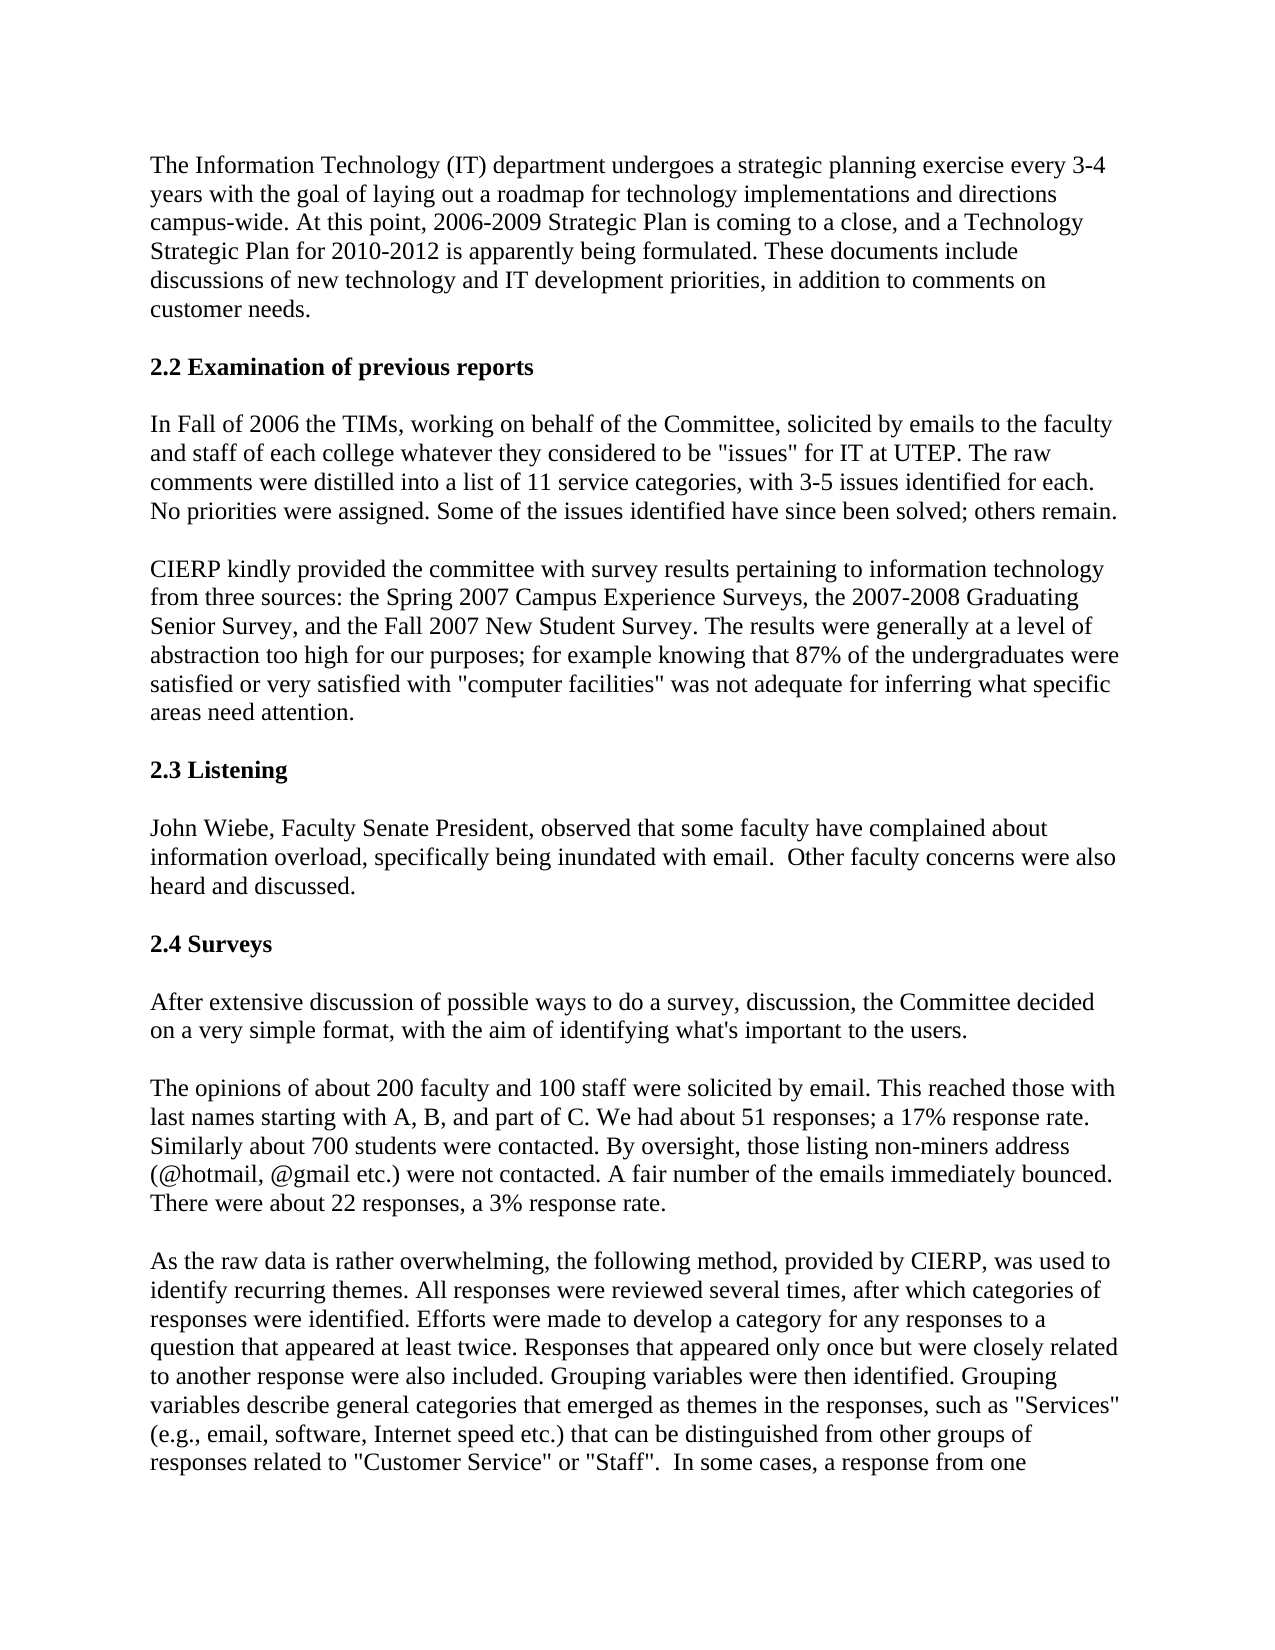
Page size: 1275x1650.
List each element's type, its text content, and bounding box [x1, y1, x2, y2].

text The Information Technology (IT) department undergoes a strategic planning exercise every 3-4 years with the goal of laying out a roadmap for technology implementations and directions campus-wide. At this point, 2006-2009 Strategic Plan is coming to a close, and a Technology Strategic Plan for 2010-2012 is apparently being formulated. These documents include discussions of new technology and IT development priorities, in addition to comments on customer needs. [150, 150, 1125, 322]
text 2.2 Examination of previous reports [150, 352, 1125, 380]
text In Fall of 2006 the TIMs, working on behalf of the Committee, solicited by emails to the faculty and staff of each college whatever they considered to be "issues" for IT at UTEP. The raw comments were distilled into a list of 11 service categories, with 3-5 issues identified for each. No priorities were assigned. Some of the issues identified have since been solved; others remain. [150, 409, 1125, 524]
text 2.4 Surveys [150, 929, 1125, 957]
text After extensive discussion of possible ways to do a survey, discussion, the Committee decided on a very simple format, with the aim of identifying what's important to the users. [150, 987, 1125, 1044]
text The opinions of about 200 faculty and 100 staff were solicited by email. This reached those with last names starting with A, B, and part of C. We had about 51 responses; a 17% response rate. Similarly about 700 students were contacted. By oversight, those listing non-miners address (@hotmail, @gmail etc.) were not contacted. A fair number of the emails immediately bounced. There were about 22 responses, a 3% response rate. [150, 1073, 1125, 1217]
text 2.3 Listening [150, 755, 1125, 784]
text John Wiebe, Faculty Senate President, observed that some faculty have complained about information overload, specifically being inundated with email. Other faculty concerns were also heard and discussed. [150, 813, 1125, 899]
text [150, 1246, 1125, 1476]
text CIERP kindly provided the committee with survey results pertaining to information technology from three sources: the Spring 2007 Campus Experience Surveys, the 2007-2008 Graduating Senior Survey, and the Fall 2007 New Student Survey. The results were generally at a level of abstraction too high for our purposes; for example knowing that 87% of the undergraduates were satisfied or very satisfied with "computer facilities" was not adequate for inferring what specific areas need attention. [150, 554, 1125, 726]
